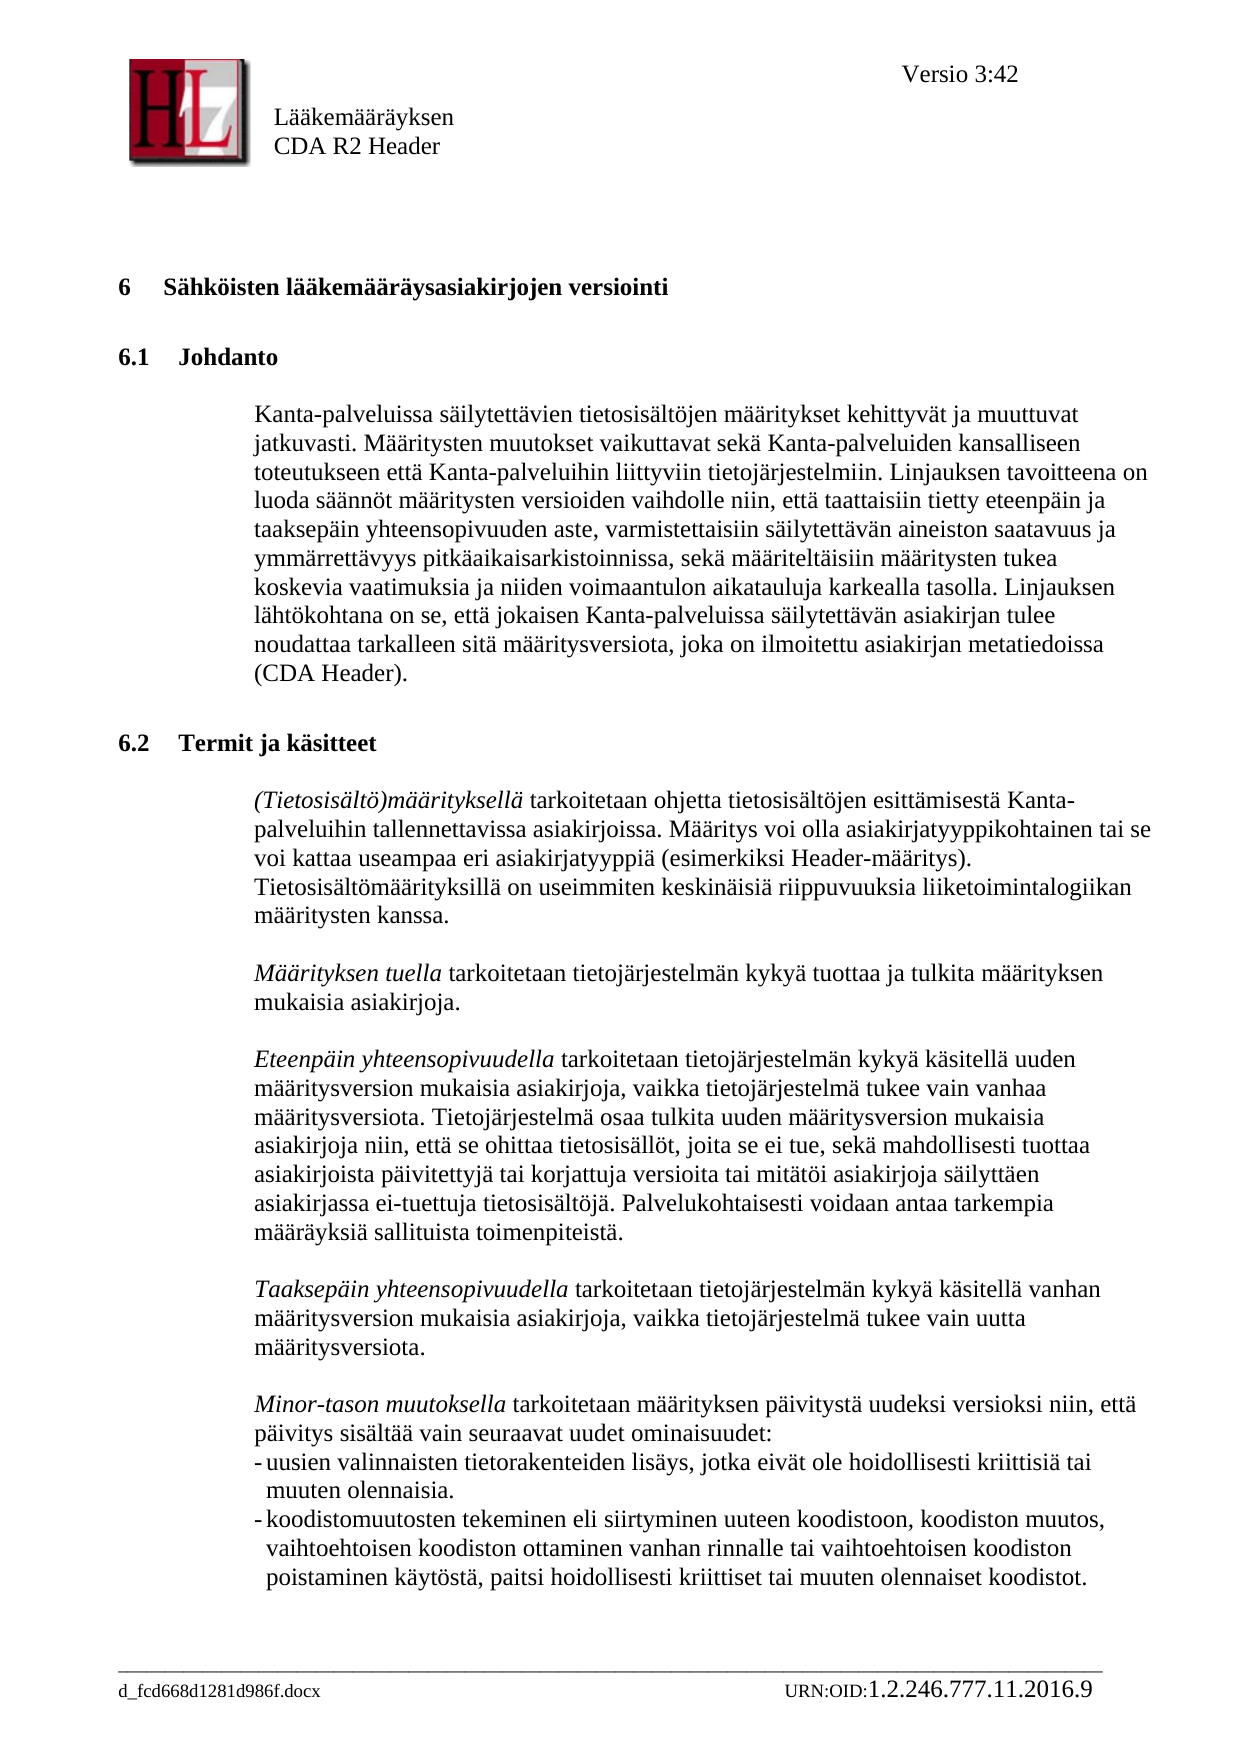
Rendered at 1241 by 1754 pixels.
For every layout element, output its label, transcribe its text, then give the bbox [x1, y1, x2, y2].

text (Tietosisältö)määrityksellä tarkoitetaan ohjetta tietosisältöjen esittämisestä Kanta-palveluihin tallennettavissa asiakirjoissa. Määritys voi olla asiakirjatyyppikohtainen tai se voi kattaa useampaa eri asiakirjatyyppiä (esimerkiksi Header-määritys). Tietosisältömäärityksillä on useimmiten keskinäisiä riippuvuuksia liiketoimintalogiikan määritysten kanssa. [254, 786, 1152, 929]
list koodistomuutosten tekeminen eli siirtyminen uuteen koodistoon, koodiston muutos, vaihtoehtoisen koodiston ottaminen vanhan rinnalle tai vaihtoehtoisen koodiston poistaminen käytöstä, paitsi hoidollisesti kriittiset tai muuten olennaiset koodistot. [254, 1504, 1152, 1591]
list uusien valinnaisten tietorakenteiden lisäys, jotka eivät ole hoidollisesti kriittisiä tai muuten olennaisia. [254, 1447, 1152, 1504]
text Määrityksen tuella tarkoitetaan tietojärjestelmän kykyä tuottaa ja tulkita määrityksen mukaisia asiakirjoja. [254, 958, 1152, 1016]
picture [129, 59, 252, 167]
text Kanta-palveluissa säilytettävien tietosisältöjen määritykset kehittyvät ja muuttuvat jatkuvasti. Määritysten muutokset vaikuttavat sekä Kanta-palveluiden kansalliseen toteutukseen että Kanta-palveluihin liittyviin tietojärjestelmiin. Linjauksen tavoitteena on luoda säännöt määritysten versioiden vaihdolle niin, että taattaisiin tietty eteenpäin ja taaksepäin yhteensopivuuden aste, varmistettaisiin säilytettävän aineiston saatavuus ja ymmärrettävyys pitkäaikaisarkistoinnissa, sekä määriteltäisiin määritysten tukea koskevia vaatimuksia ja niiden voimaantulon aikatauluja karkealla tasolla. Linjauksen lähtökohtana on se, että jokaisen Kanta-palveluissa säilytettävän asiakirjan tulee noudattaa tarkalleen sitä määritysversiota, joka on ilmoitettu asiakirjan metatiedoissa (CDA Header). [254, 399, 1152, 687]
text Taaksepäin yhteensopivuudella tarkoitetaan tietojärjestelmän kykyä käsitellä vanhan määritysversion mukaisia asiakirjoja, vaikka tietojärjestelmä tukee vain uutta määritysversiota. [254, 1274, 1152, 1361]
subtitle Termit ja käsitteet [118, 728, 1152, 757]
subtitle Sähköisten lääkemääräysasiakirjojen versiointi [118, 272, 1152, 301]
text Eteenpäin yhteensopivuudella tarkoitetaan tietojärjestelmän kykyä käsitellä uuden määritysversion mukaisia asiakirjoja, vaikka tietojärjestelmä tukee vain vanhaa määritysversiota. Tietojärjestelmä osaa tulkita uuden määritysversion mukaisia asiakirjoja niin, että se ohittaa tietosisällöt, joita se ei tue, sekä mahdollisesti tuottaa asiakirjoista päivitettyjä tai korjattuja versioita tai mitätöi asiakirjoja säilyttäen asiakirjassa ei-tuettuja tietosisältöjä. Palvelukohtaisesti voidaan antaa tarkempia määräyksiä sallituista toimenpiteistä. [254, 1044, 1152, 1246]
subtitle Johdanto [118, 342, 1152, 371]
text Minor-tason muutoksella tarkoitetaan määrityksen päivitystä uudeksi versioksi niin, että päivitys sisältää vain seuraavat uudet ominaisuudet: [254, 1389, 1152, 1447]
